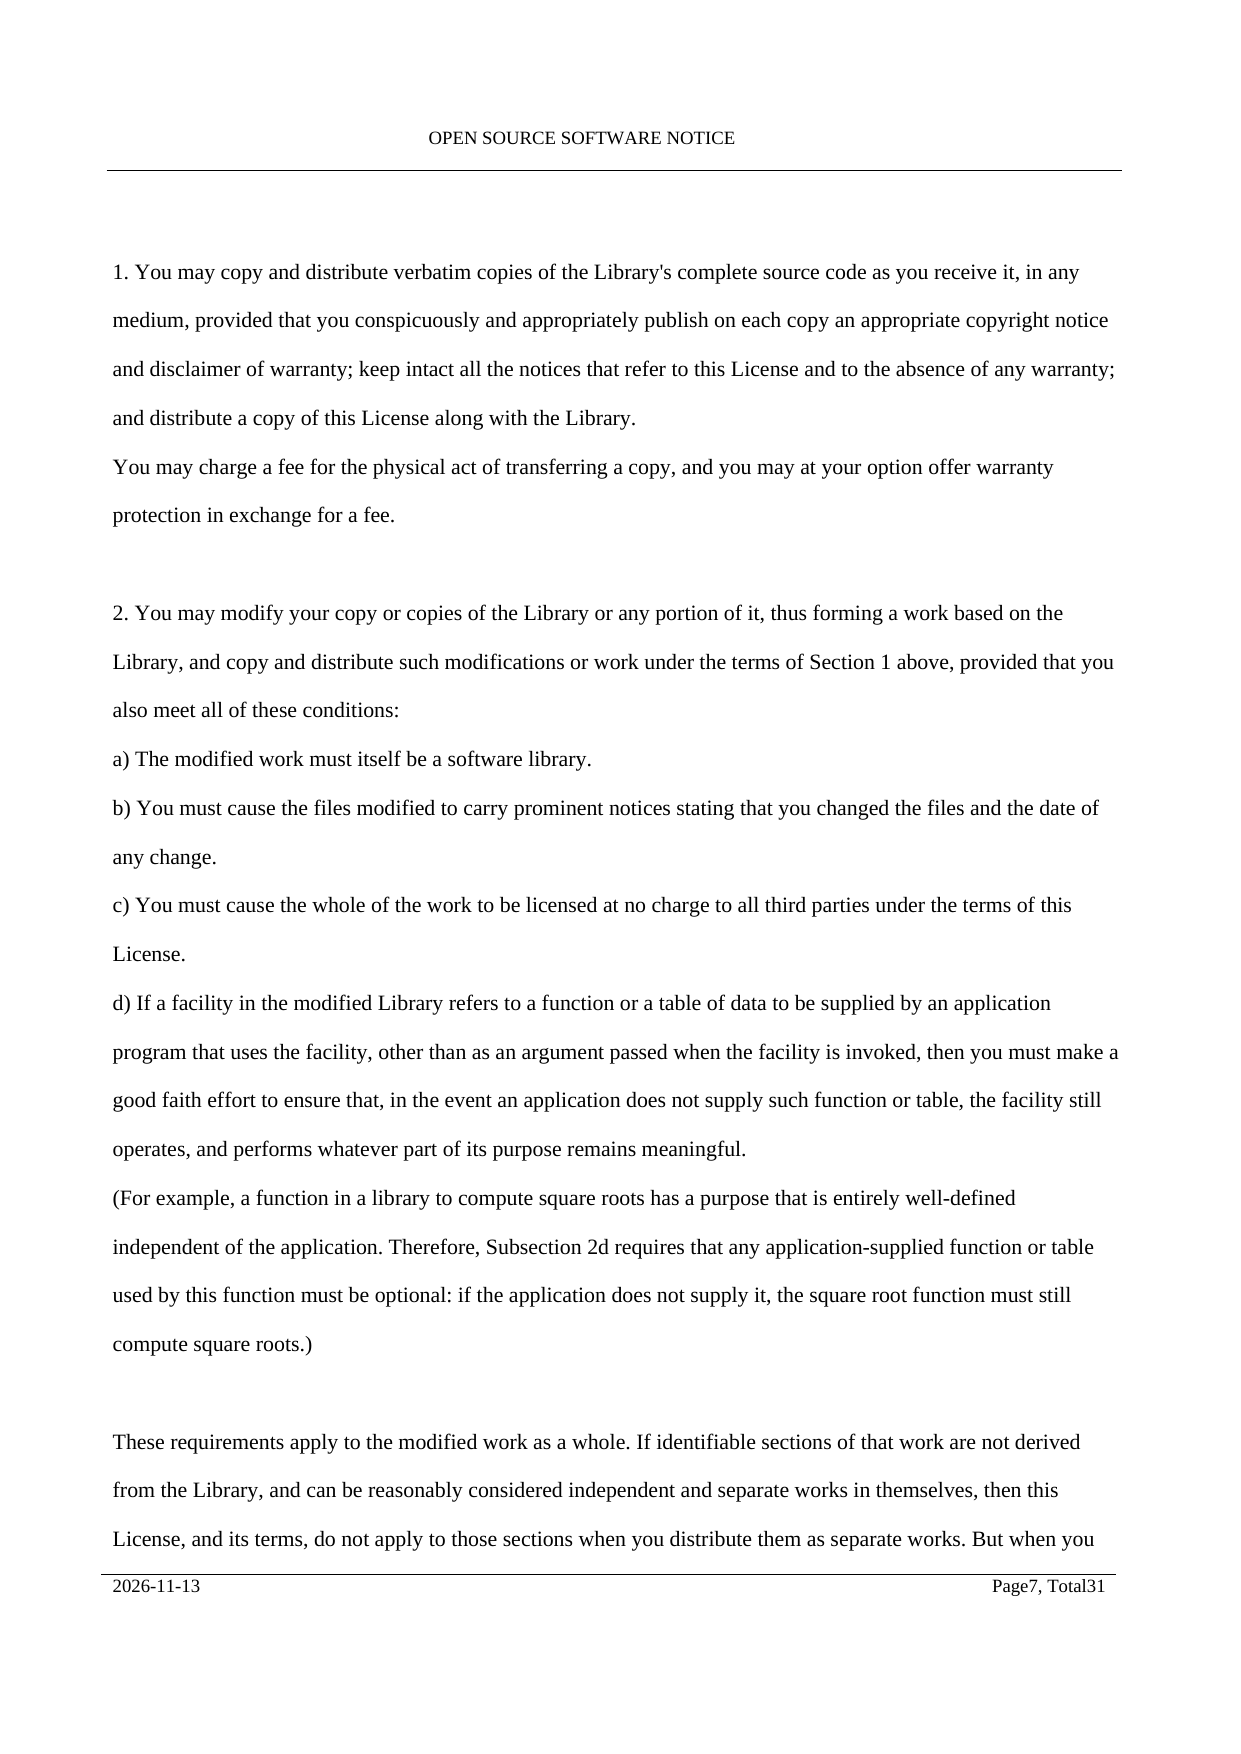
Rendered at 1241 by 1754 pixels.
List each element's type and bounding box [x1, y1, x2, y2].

text [112, 206, 1128, 1555]
